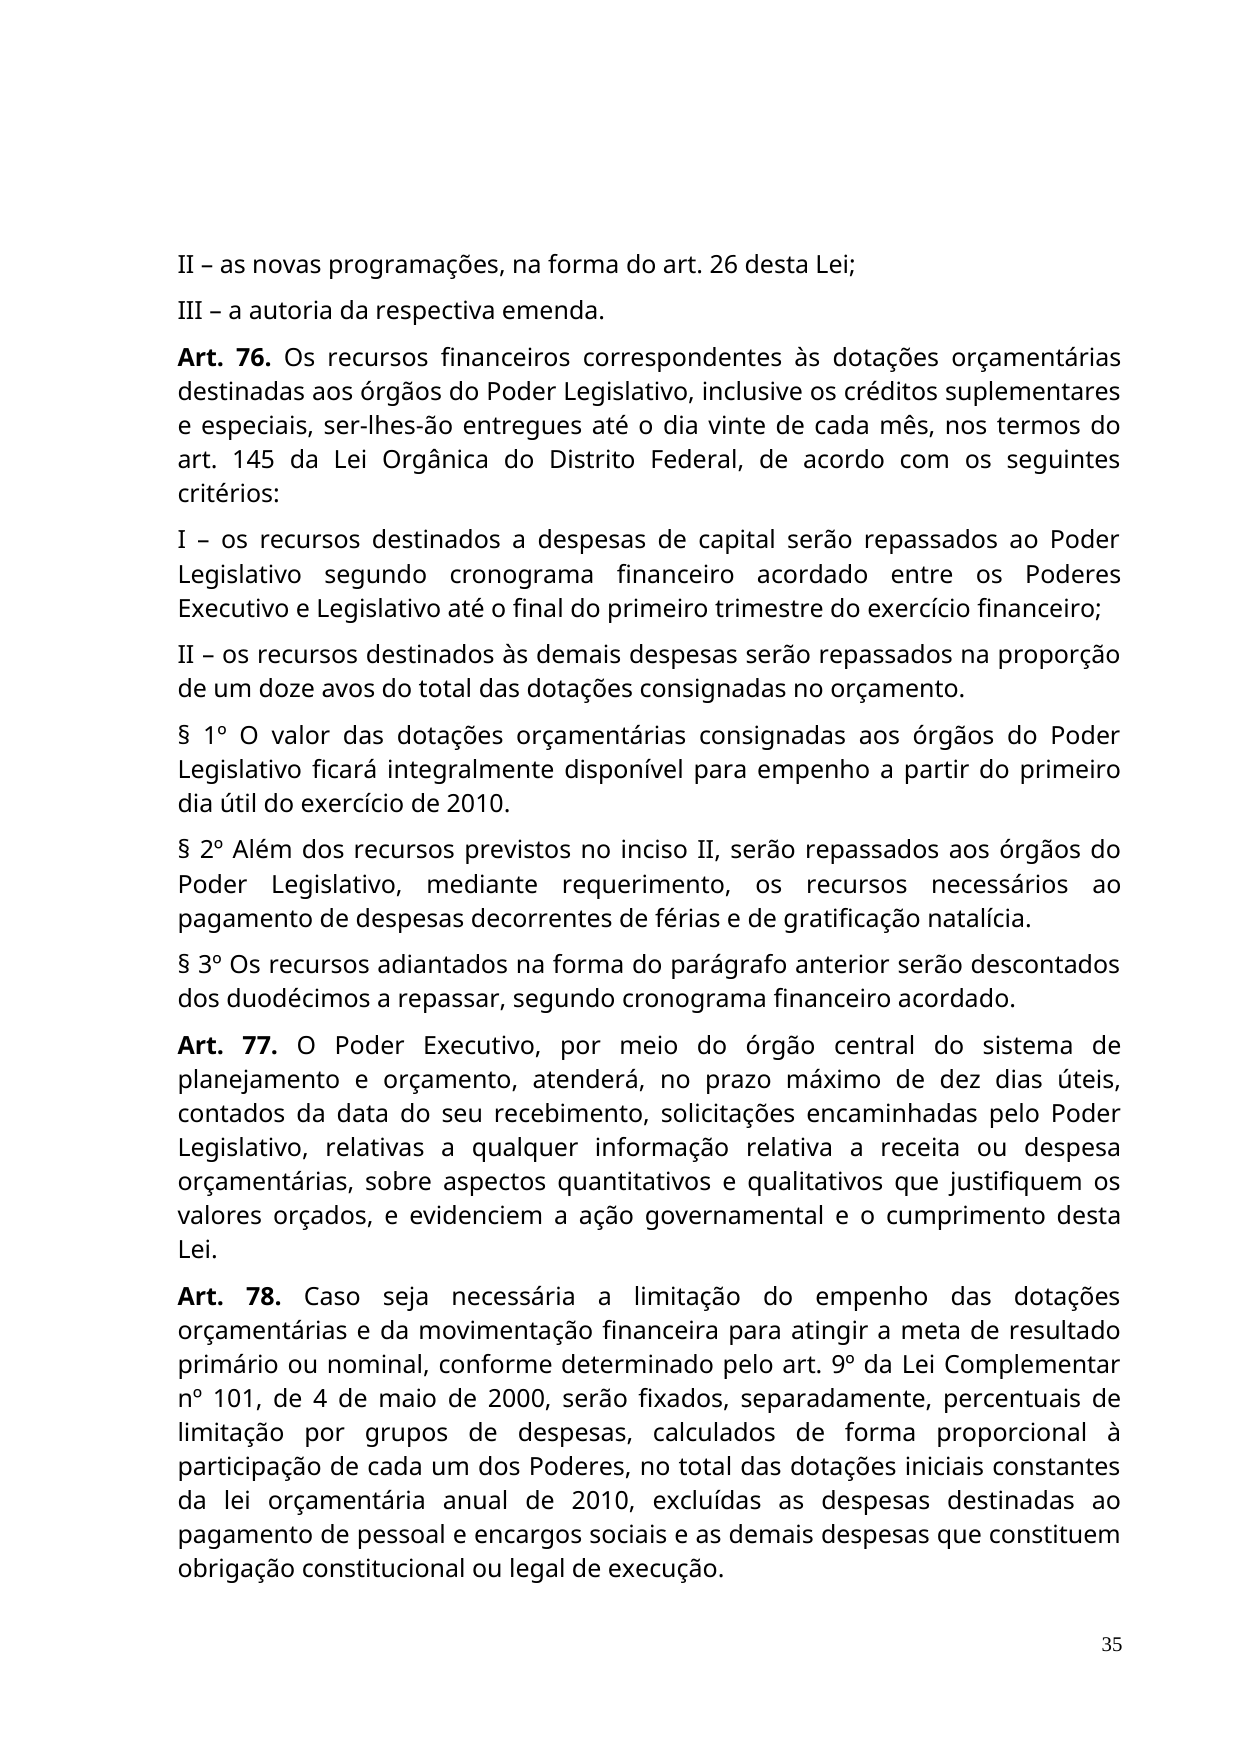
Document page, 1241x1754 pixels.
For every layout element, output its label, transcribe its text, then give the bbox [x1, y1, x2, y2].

text § 2º Além dos recursos previstos no inciso II, serão repassados aos órgãos do Poder Legislativo, mediante requerimento, os recursos necessários ao pagamento de despesas decorrentes de férias e de gratificação natalícia. [177, 832, 1122, 934]
text Art. 78. Caso seja necessária a limitação do empenho das dotações orçamentárias e da movimentação financeira para atingir a meta de resultado primário ou nominal, conforme determinado pelo art. 9º da Lei Complementar nº 101, de 4 de maio de 2000, serão fixados, separadamente, percentuais de limitação por grupos de despesas, calculados de forma proporcional à participação de cada um dos Poderes, no total das dotações iniciais constantes da lei orçamentária anual de 2010, excluídas as despesas destinadas ao pagamento de pessoal e encargos sociais e as demais despesas que constituem obrigação constitucional ou legal de execução. [177, 1278, 1122, 1585]
text III – a autoria da respectiva emenda. [177, 293, 1122, 327]
text II – as novas programações, na forma do art. 26 desta Lei; [177, 246, 1122, 280]
text Art. 76. Os recursos financeiros correspondentes às dotações orçamentárias destinadas aos órgãos do Poder Legislativo, inclusive os créditos suplementares e especiais, ser-lhes-ão entregues até o dia vinte de cada mês, nos termos do art. 145 da Lei Orgânica do Distrito Federal, de acordo com os seguintes critérios: [177, 339, 1122, 510]
text § 3º Os recursos adiantados na forma do parágrafo anterior serão descontados dos duodécimos a repassar, segundo cronograma financeiro acordado. [177, 947, 1122, 1015]
text I – os recursos destinados a despesas de capital serão repassados ao Poder Legislativo segundo cronograma financeiro acordado entre os Poderes Executivo e Legislativo até o final do primeiro trimestre do exercício financeiro; [177, 522, 1122, 624]
text Art. 77. O Poder Executivo, por meio do órgão central do sistema de planejamento e orçamento, atenderá, no prazo máximo de dez dias úteis, contados da data do seu recebimento, solicitações encaminhadas pelo Poder Legislativo, relativas a qualquer informação relativa a receita ou despesa orçamentárias, sobre aspectos quantitativos e qualitativos que justifiquem os valores orçados, e evidenciem a ação governamental e o cumprimento desta Lei. [177, 1027, 1122, 1266]
text II – os recursos destinados às demais despesas serão repassados na proporção de um doze avos do total das dotações consignadas no orçamento. [177, 637, 1122, 705]
text § 1º O valor das dotações orçamentárias consignadas aos órgãos do Poder Legislativo ficará integralmente disponível para empenho a partir do primeiro dia útil do exercício de 2010. [177, 717, 1122, 820]
